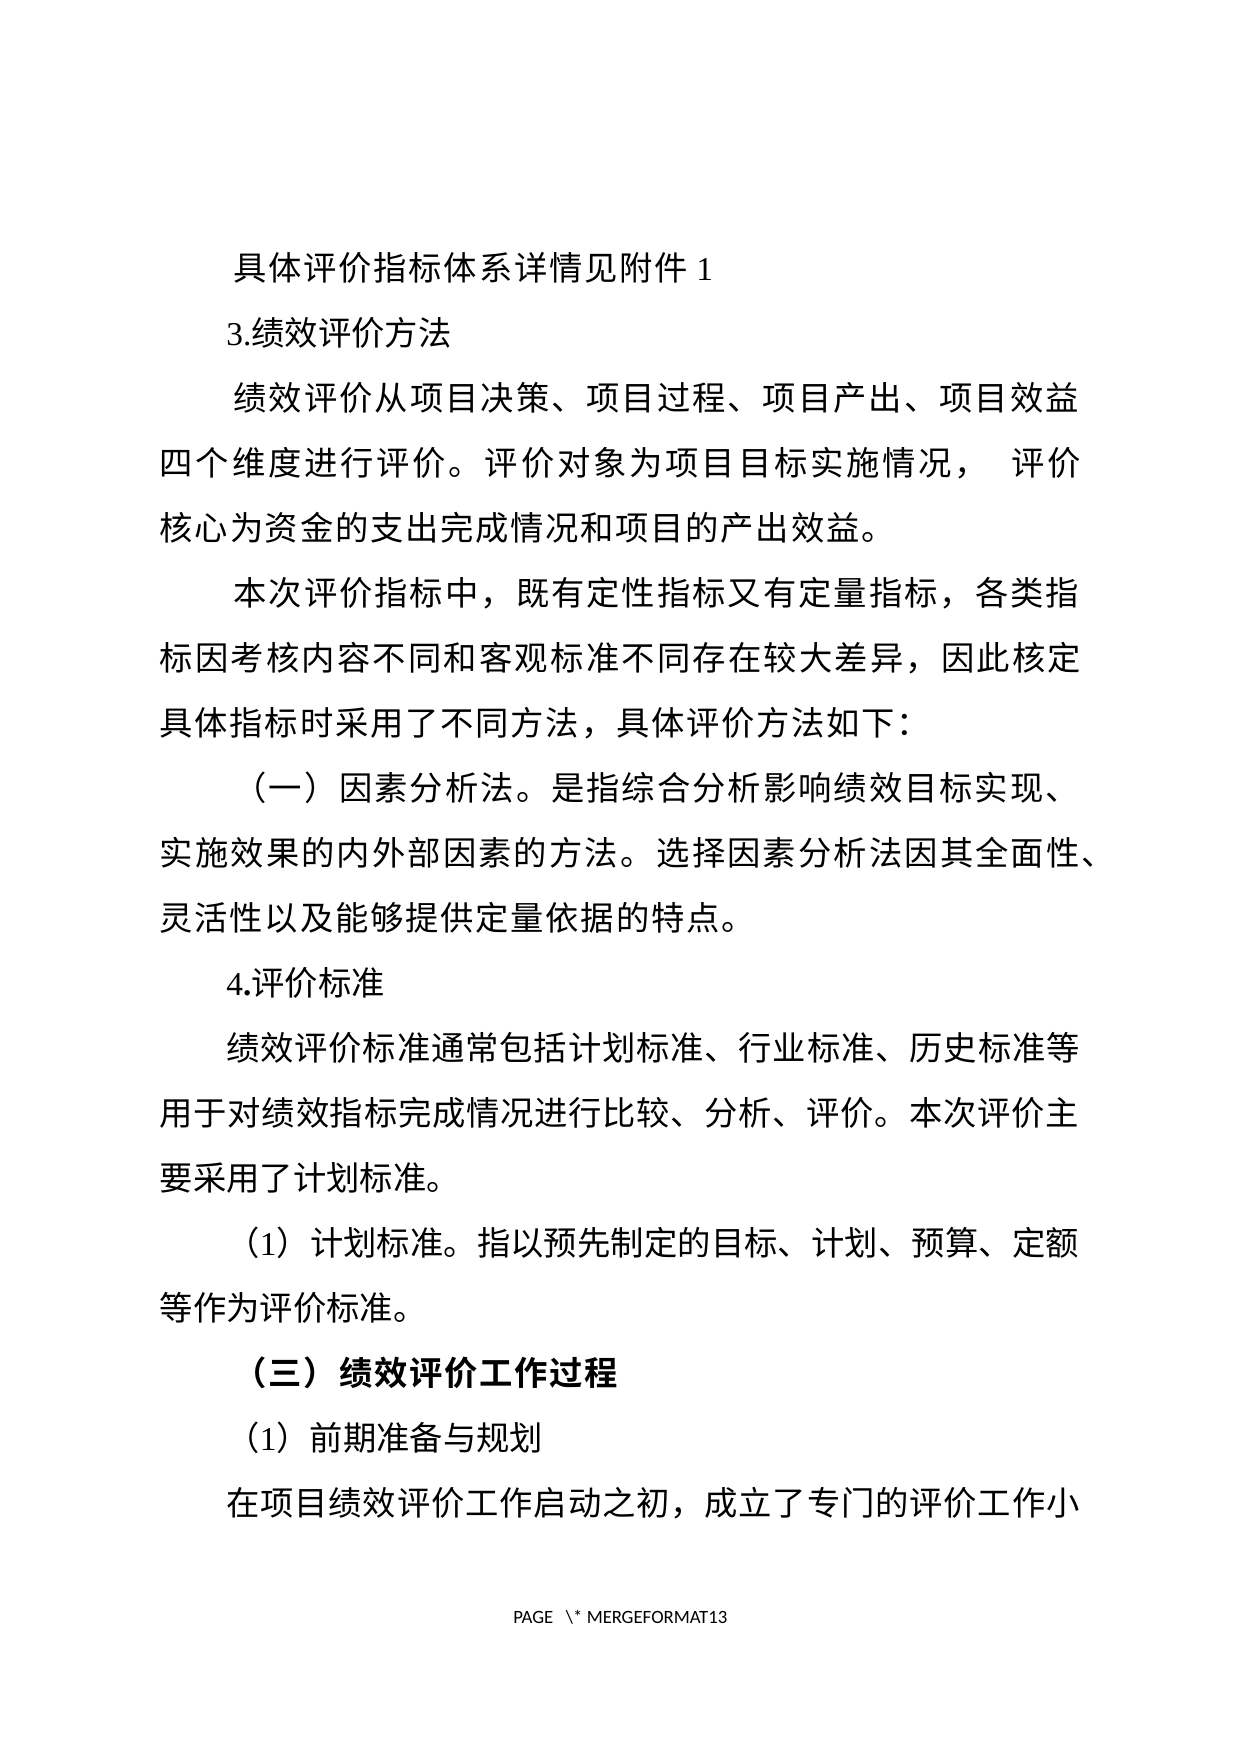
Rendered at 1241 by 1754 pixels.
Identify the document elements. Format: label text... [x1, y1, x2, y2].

title 绩效评价工作过程 [159, 1338, 1081, 1403]
text （1）前期准备与规划 [159, 1403, 1081, 1468]
text 绩效评价从项目决策、项目过程、项目产出、项目效益四个维度进行评价。评价对象为项目目标实施情况， 评价核心为资金的支出完成情况和项目的产出效益。 [159, 363, 1081, 558]
title 3.绩效评价方法 [159, 298, 1081, 363]
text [159, 1468, 1081, 1533]
text 本次评价指标中，既有定性指标又有定量指标，各类指标因考核内容不同和客观标准不同存在较大差异，因此核定具体指标时采用了不同方法，具体评价方法如下： [159, 558, 1081, 753]
title 绩效评价标准通常包括计划标准、行业标准、历史标准等，用于对绩效指标完成情况进行比较、分析、评价。本次评价主要采用了计划标准。 [159, 1013, 1081, 1208]
text （一）因素分析法。是指综合分析影响绩效目标实现、实施效果的内外部因素的方法。选择因素分析法因其全面性、灵活性以及能够提供定量依据的特点。 [159, 753, 1081, 948]
title 4.评价标准 [159, 948, 1081, 1013]
title （1）计划标准。指以预先制定的目标、计划、预算、定额等作为评价标准。 [159, 1208, 1081, 1338]
title 具体评价指标体系详情见附件1 [159, 233, 1081, 298]
